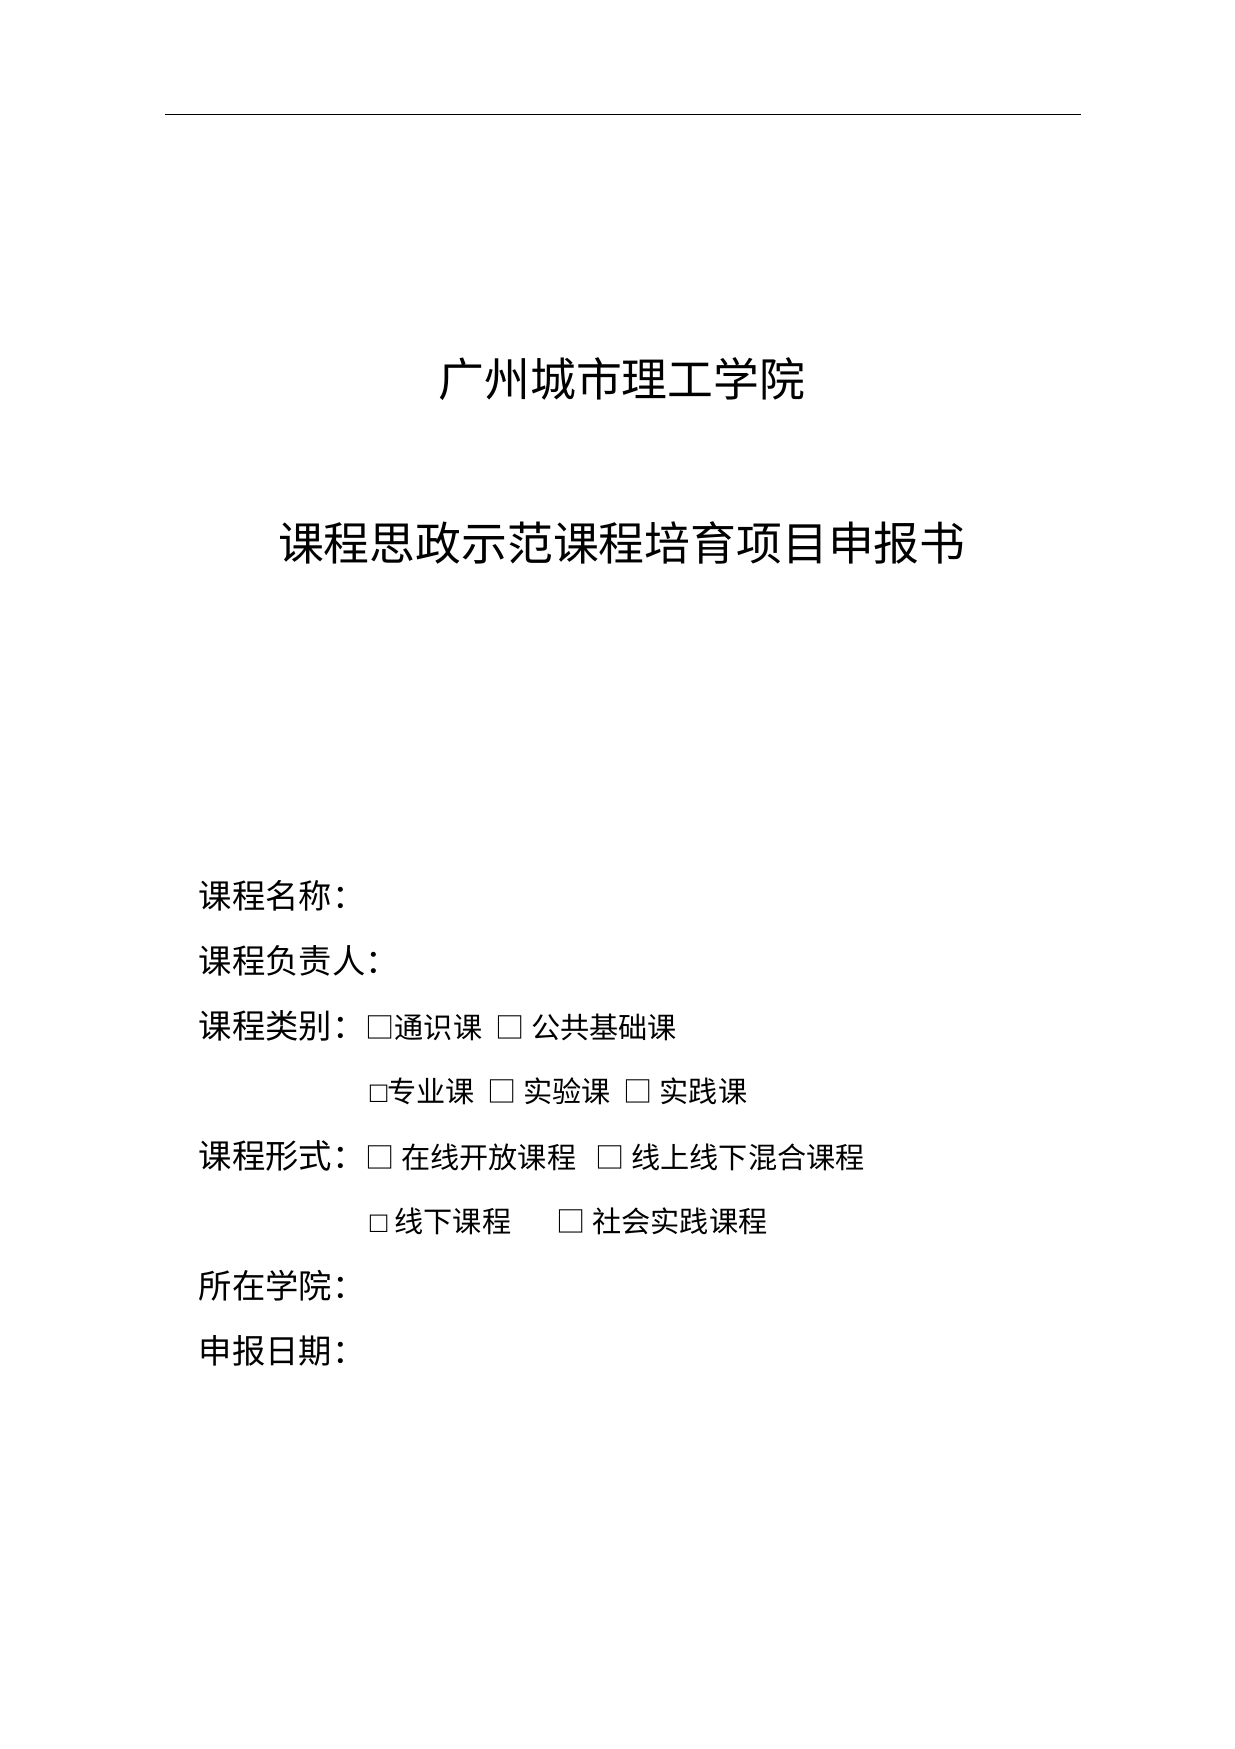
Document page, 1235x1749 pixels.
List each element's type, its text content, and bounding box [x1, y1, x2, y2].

text □专业课 □ 实验课 □ 实践课 [165, 1057, 1078, 1122]
text 申报日期： [165, 1317, 1078, 1382]
text 课程类别：□通识课 □ 公共基础课 [165, 992, 1078, 1057]
text 课程名称： [165, 862, 1078, 927]
text 课程思政示范课程培育项目申报书 [165, 491, 1078, 589]
text 广州城市理工学院 [165, 327, 1078, 425]
text 课程形式：□ 在线开放课程 □ 线上线下混合课程 [165, 1122, 1078, 1187]
text 课程负责人： [165, 927, 1078, 992]
text 所在学院： [165, 1252, 1078, 1317]
text □ 线下课程 □ 社会实践课程 [165, 1187, 1078, 1252]
